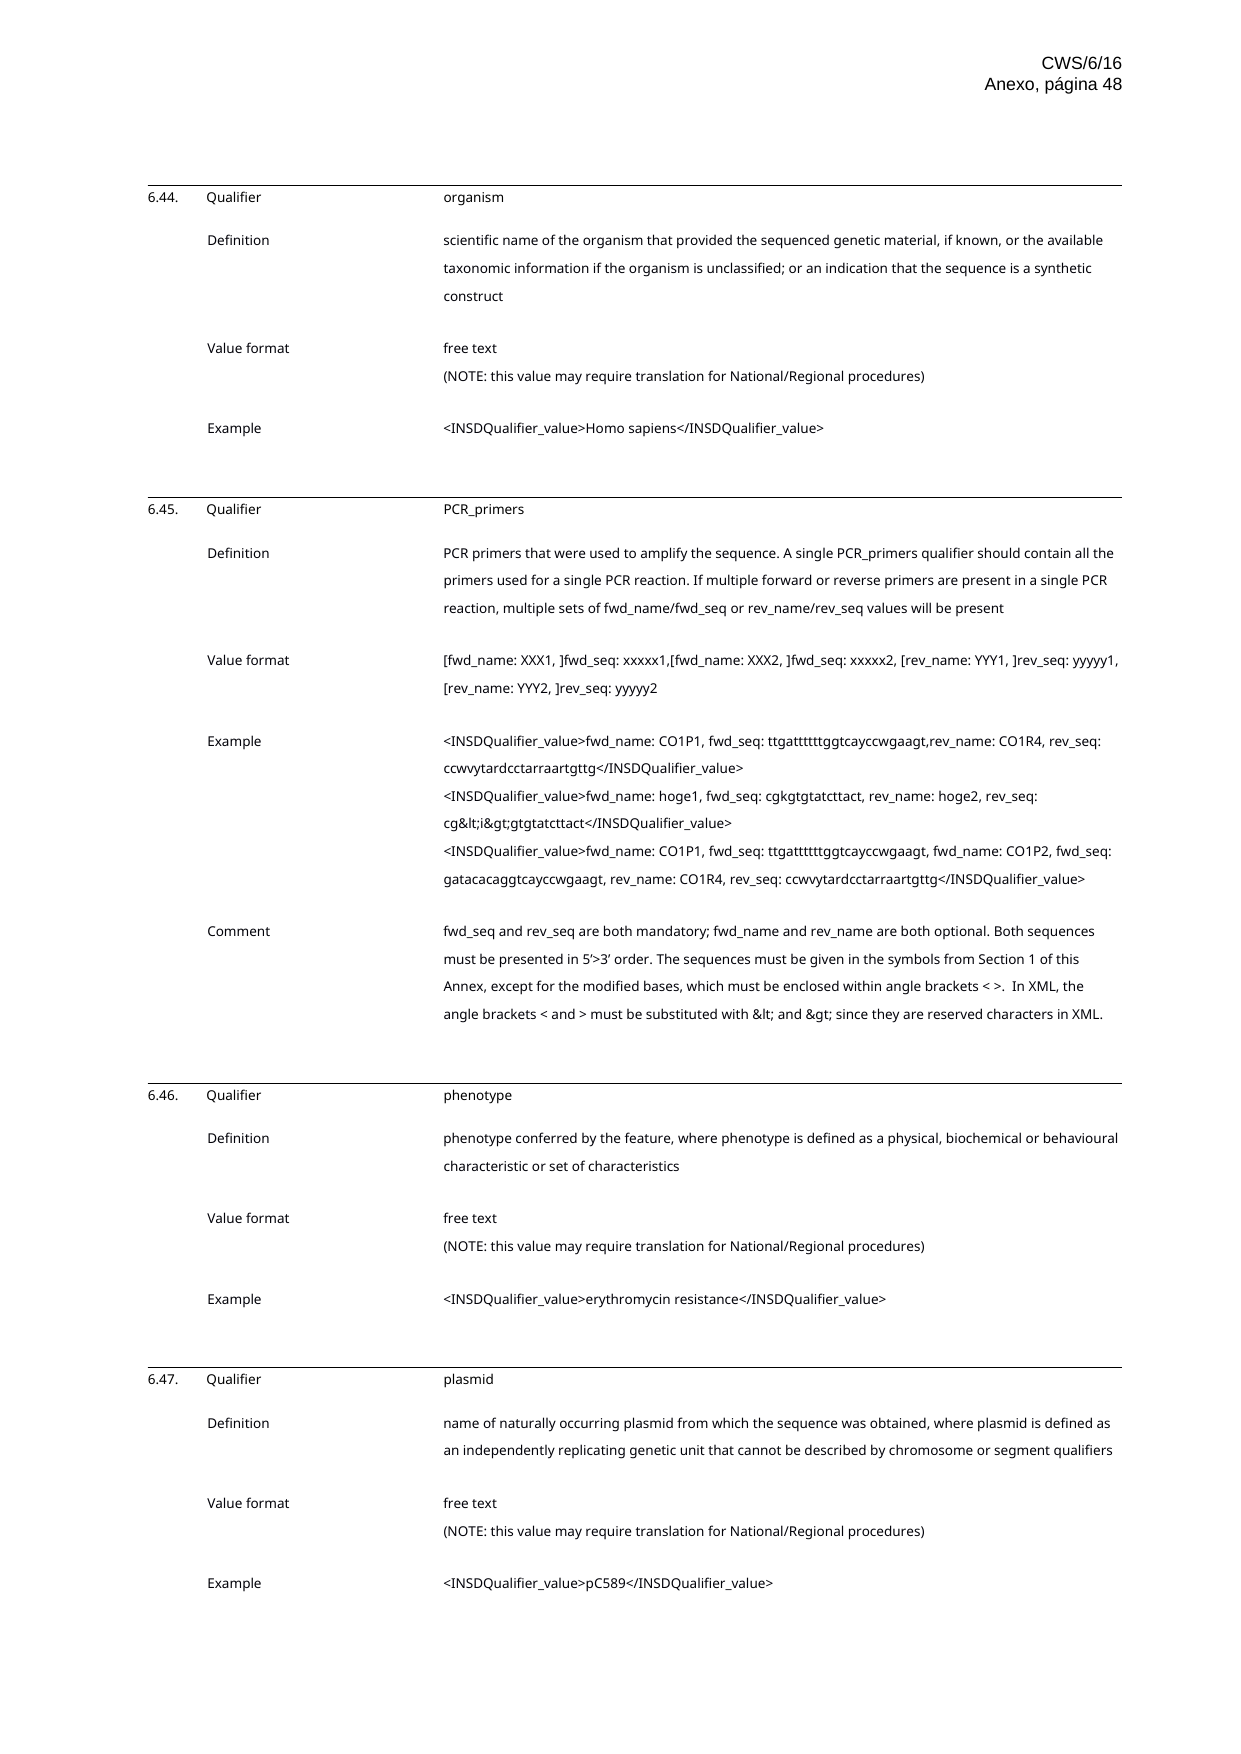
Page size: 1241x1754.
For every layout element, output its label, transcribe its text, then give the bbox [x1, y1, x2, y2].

text Definition PCR primers that were used to amplify the sequence. A single PCR_primers qualifier should contain all the primers used for a single PCR reaction. If multiple forward or reverse primers are present in a single PCR reaction, multiple sets of fwd_name/fwd_seq or rev_name/rev_seq values will be present [207, 543, 1122, 617]
text Comment fwd_seq and rev_seq are both mandatory; fwd_name and rev_name are both optional. Both sequences must be presented in 5’>3’ order. The sequences must be given in the symbols from Section 1 of this Annex, except for the modified bases, which must be enclosed within angle brackets < >. In XML, the angle brackets < and > must be substituted with &lt; and &gt; since they are reserved characters in XML. [207, 922, 1122, 1023]
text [207, 1494, 1122, 1540]
text Example <INSDQualifier_value>fwd_name: CO1P1, fwd_seq: ttgattttttggtcayccwgaagt,rev_name: CO1R4, rev_seq: ccwvytardcctarraartgttg</INSDQualifier_value> [207, 732, 1122, 778]
text Example <INSDQualifier_value>pC589</INSDQualifier_value> [207, 1574, 1122, 1593]
text <INSDQualifier_value>fwd_name: hoge1, fwd_seq: cgkgtgtatcttact, rev_name: hoge2, rev_seq: cg&lt;i&gt;gtgtatcttact</INSDQualifier_value> [443, 787, 1122, 833]
text Example <INSDQualifier_value>erythromycin resistance</INSDQualifier_value> [207, 1289, 1122, 1308]
text Definition scientific name of the organism that provided the sequenced genetic material, if known, or the available taxonomic information if the organism is unclassified; or an indication that the sequence is a synthetic construct [207, 231, 1122, 305]
text Qualifier plasmid [148, 1368, 1122, 1389]
text Qualifier organism [148, 186, 1122, 206]
text Definition phenotype conferred by the feature, where phenotype is defined as a physical, biochemical or behavioural characteristic or set of characteristics [207, 1129, 1122, 1175]
text Qualifier PCR_primers [148, 498, 1122, 518]
text Example <INSDQualifier_value>Homo sapiens</INSDQualifier_value> [207, 419, 1122, 438]
text Value format free text (NOTE: this value may require translation for National/Regional procedures) [207, 339, 1122, 385]
text <INSDQualifier_value>fwd_name: CO1P1, fwd_seq: ttgattttttggtcayccwgaagt, fwd_name: CO1P2, fwd_seq: gatacacaggtcayccwgaagt, rev_name: CO1R4, rev_seq: ccwvytardcctarraartgttg</INSDQualifier_value> [443, 842, 1122, 888]
text Value format [fwd_name: XXX1, ]fwd_seq: xxxxx1,[fwd_name: XXX2, ]fwd_seq: xxxxx2, [rev_name: YYY1, ]rev_seq: yyyyy1,[rev_name: YYY2, ]rev_seq: yyyyy2 [207, 651, 1122, 697]
text Qualifier phenotype [148, 1084, 1122, 1104]
text Definition name of naturally occurring plasmid from which the sequence was obtained, where plasmid is defined as an independently replicating genetic unit that cannot be described by chromosome or segment qualifiers [207, 1414, 1122, 1460]
text Value format free text (NOTE: this value may require translation for National/Regional procedures) [207, 1209, 1122, 1255]
